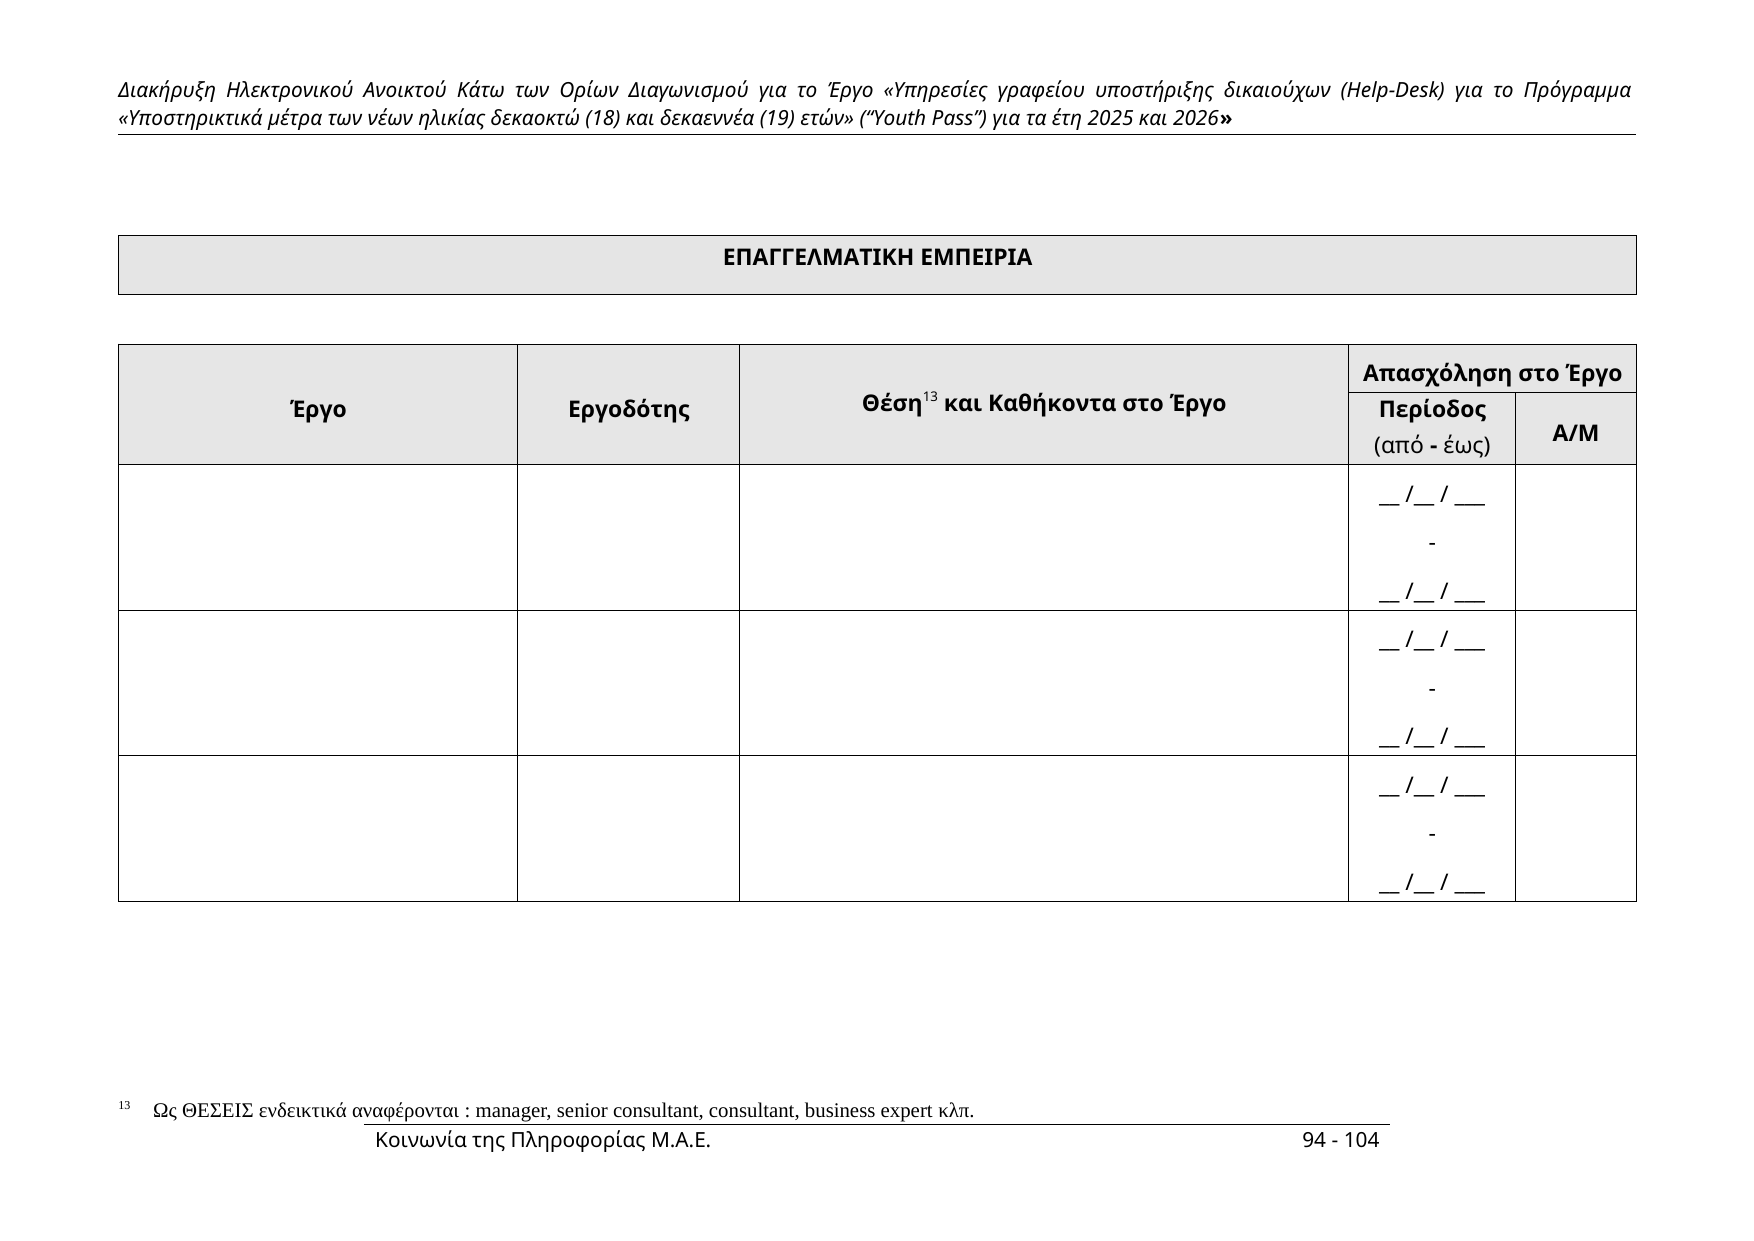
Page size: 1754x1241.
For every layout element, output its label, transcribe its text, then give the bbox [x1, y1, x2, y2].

table_cell [119, 465, 517, 610]
table_cell [740, 756, 1348, 901]
table_cell [119, 756, 517, 901]
table_cell __ /__ / ___ - __ /__ / ___ [1349, 756, 1515, 901]
table_cell [1516, 465, 1636, 610]
table_header Θέση και Καθήκοντα στο Έργο [740, 345, 1348, 464]
table_cell [119, 611, 517, 755]
table_cell [1516, 611, 1636, 755]
table_cell Α/Μ [1516, 393, 1636, 464]
table_cell __ /__ / ___ - __ /__ / ___ [1349, 465, 1515, 610]
table_cell [518, 756, 739, 901]
table_cell [518, 611, 739, 755]
table_header Έργο [119, 345, 517, 464]
table_header Εργοδότης [518, 345, 739, 464]
table_cell [740, 465, 1348, 610]
table_cell __ /__ / ___ - __ /__ / ___ [1349, 611, 1515, 755]
table_header ΕΠΑΓΓΕΛΜΑΤΙΚΗ ΕΜΠΕΙΡΙΑ [119, 236, 1636, 294]
table_header Απασχόληση στο Έργο [1349, 345, 1636, 392]
table_cell [740, 611, 1348, 755]
table_cell [1516, 756, 1636, 901]
table_cell Περίοδος (από - έως) [1349, 393, 1515, 464]
table_cell [518, 465, 739, 610]
